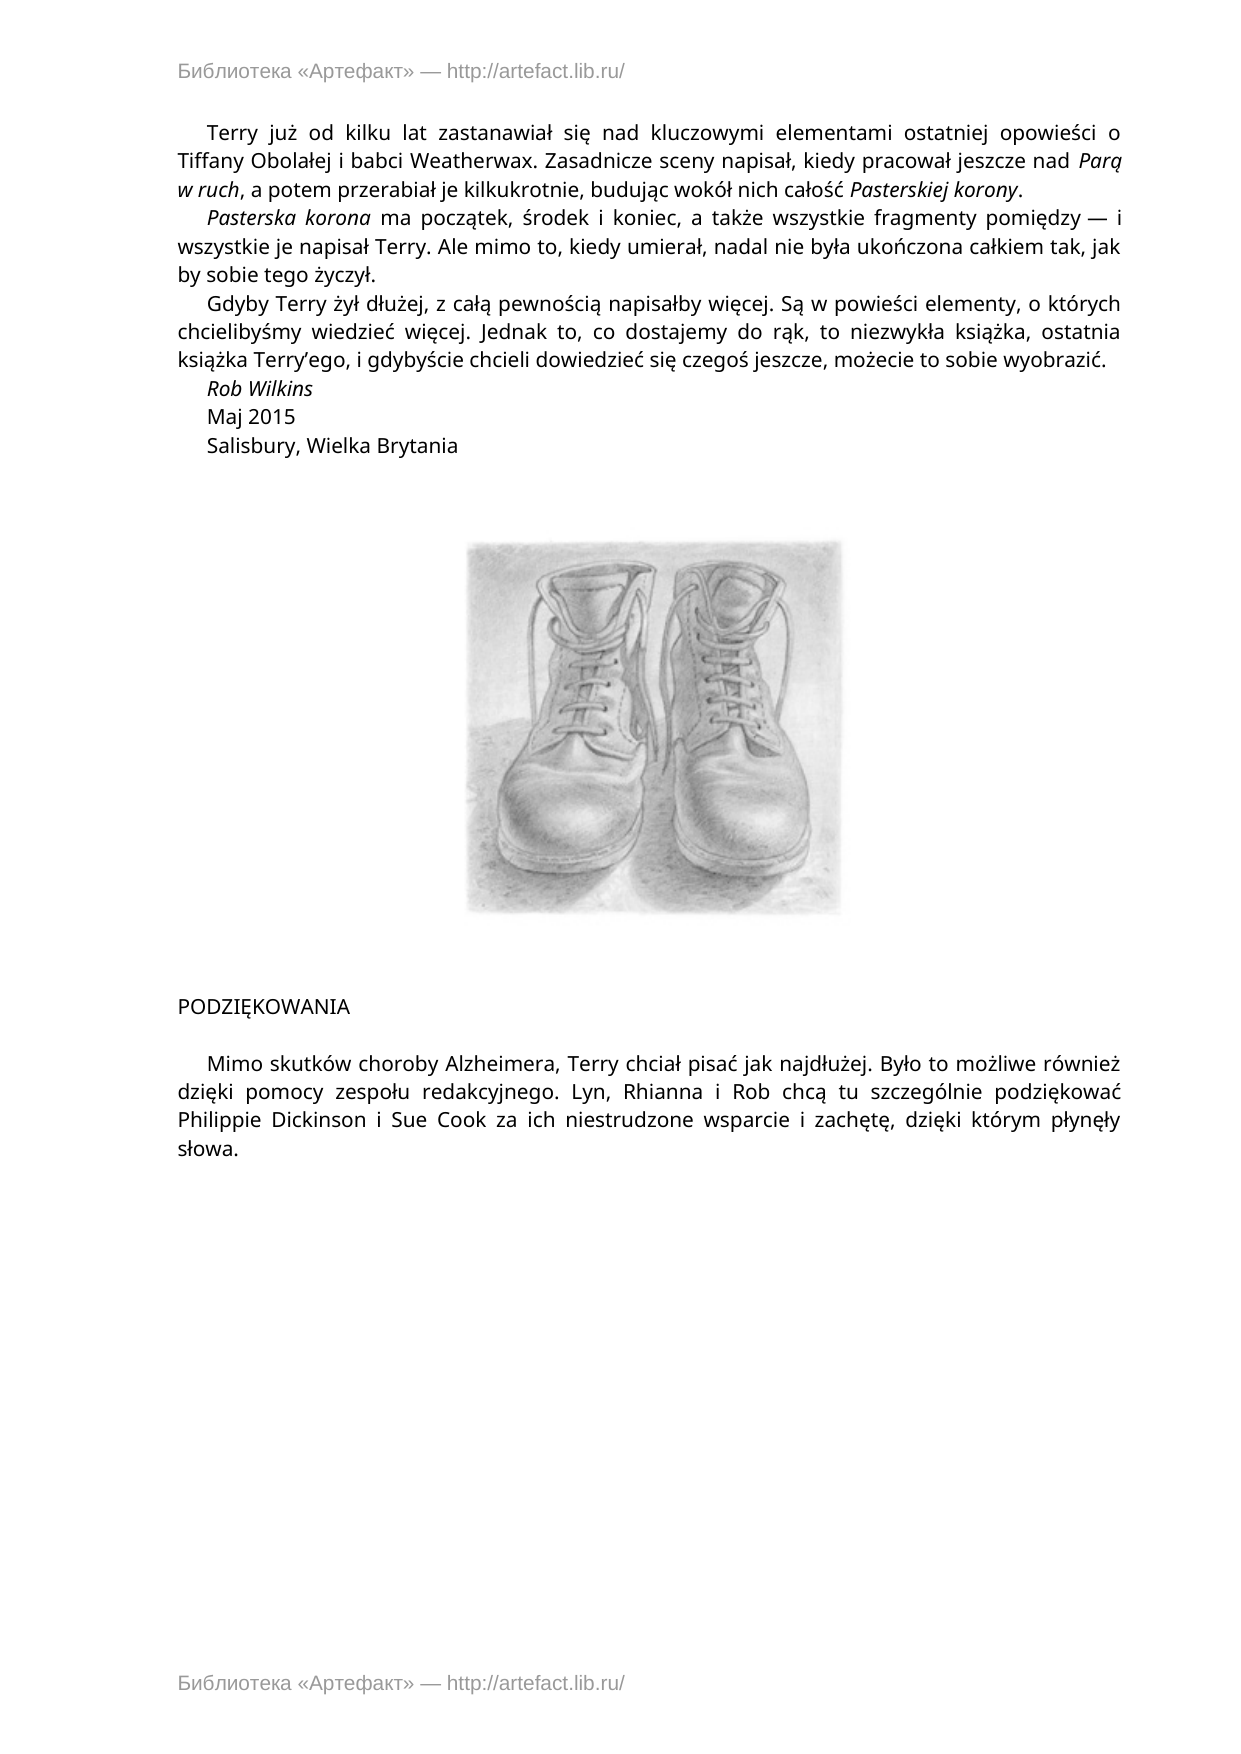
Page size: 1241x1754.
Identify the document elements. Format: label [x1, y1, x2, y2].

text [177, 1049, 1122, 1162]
picture [440, 516, 859, 935]
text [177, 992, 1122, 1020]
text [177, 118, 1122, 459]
